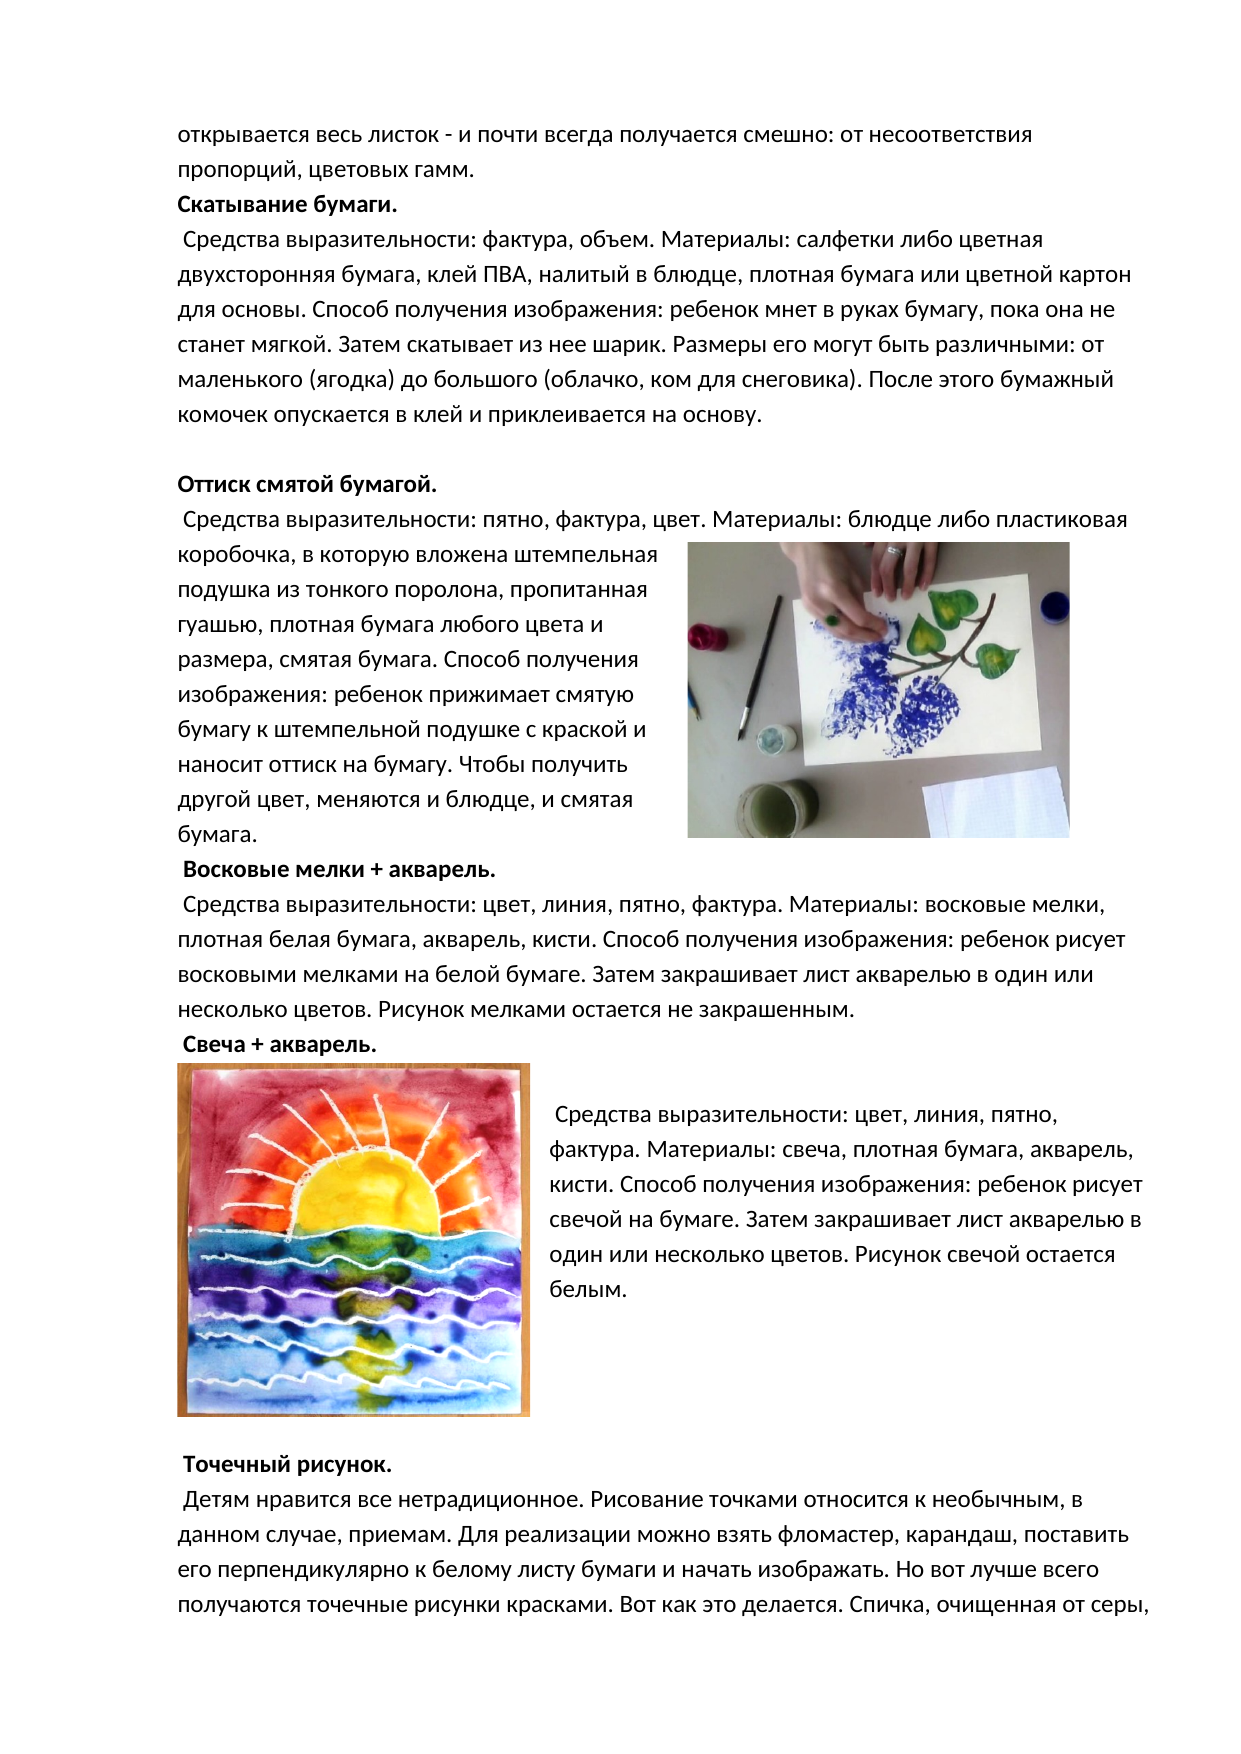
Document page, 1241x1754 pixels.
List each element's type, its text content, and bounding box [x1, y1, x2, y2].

picture [687, 542, 1070, 838]
text Восковые мелки + акварель. [177, 853, 1152, 884]
text Скатывание бумаги. [177, 188, 1152, 219]
text Оттиск смятой бумагой. [177, 468, 1152, 499]
picture [177, 1063, 531, 1417]
text Свеча + акварель. [177, 1028, 1152, 1059]
text Средства выразительности: пятно, фактура, цвет. Материалы: блюдце либо пластиковая [177, 503, 1152, 534]
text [177, 118, 1152, 184]
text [177, 1483, 1152, 1619]
text Средства выразительности: цвет, линия, пятно, фактура. Материалы: восковые мелки, плотная белая бумага, акварель, кисти. Способ получения изображения: ребенок рисует восковыми мелками на белой бумаге. Затем закрашивает лист акварелью в один или несколько цветов. Рисунок мелками остается не закрашенным. [177, 888, 1152, 1024]
text Средства выразительности: фактура, объем. Материалы: салфетки либо цветная двухсторонняя бумага, клей ПВА, налитый в блюдце, плотная бумага или цветной картон для основы. Способ получения изображения: ребенок мнет в руках бумагу, пока она не станет мягкой. Затем скатывает из нее шарик. Размеры его могут быть различными: от маленького (ягодка) до большого (облачко, ком для снеговика). После этого бумажный комочек опускается в клей и приклеивается на основу. [177, 223, 1152, 429]
text Точечный рисунок. [177, 1448, 1152, 1479]
text Средства выразительности: цвет, линия, пятно, фактура. Материалы: свеча, плотная бумага, акварель, кисти. Способ получения изображения: ребенок рисует свечой на бумаге. Затем закрашивает лист акварелью в один или несколько цветов. Рисунок свечой остается белым. [531, 1098, 1152, 1304]
